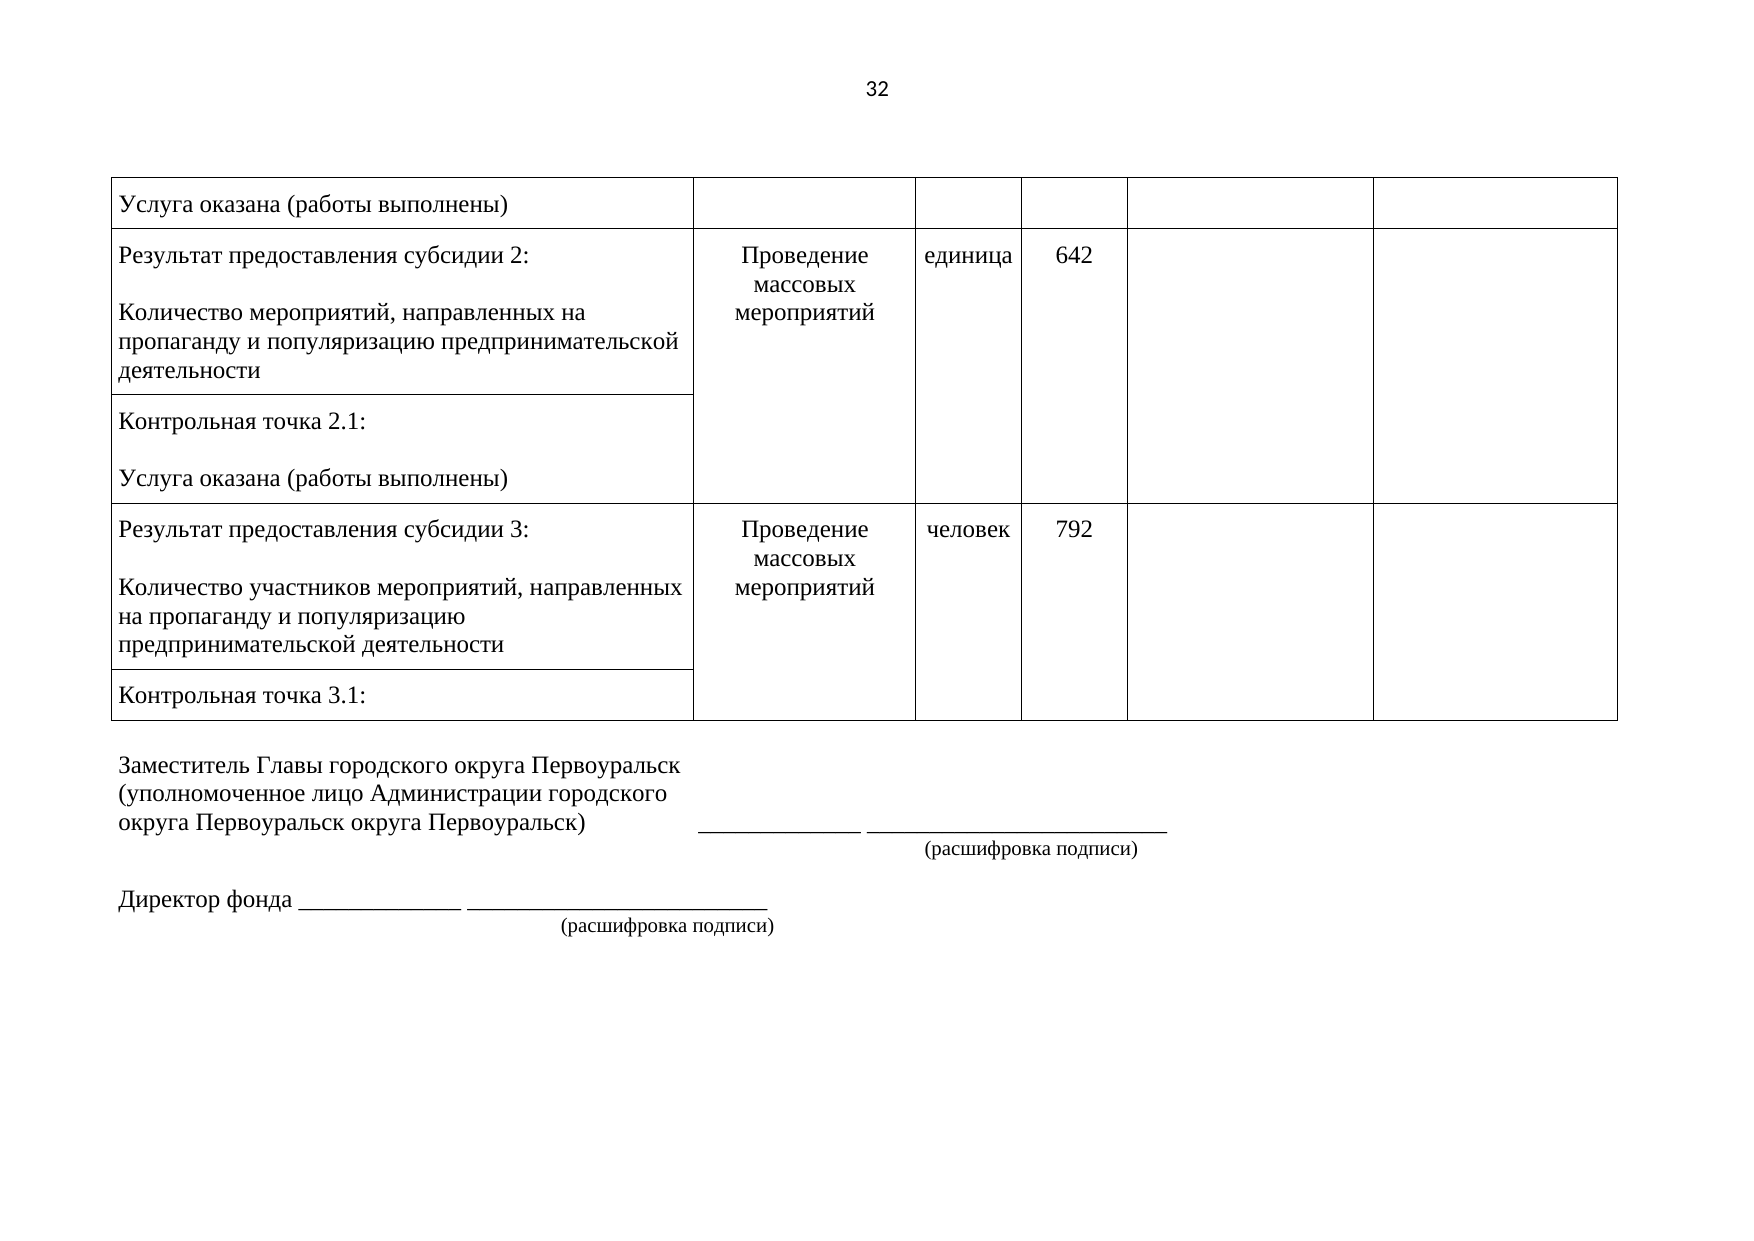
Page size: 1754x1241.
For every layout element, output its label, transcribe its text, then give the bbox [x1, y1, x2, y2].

table_cell Проведение массовых мероприятий [694, 229, 915, 503]
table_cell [112, 178, 693, 228]
table_cell 792 [1022, 504, 1127, 720]
table_cell Контрольная точка 2.1: Услуга оказана (работы выполнены) [112, 395, 693, 503]
text (расшифровка подписи) [118, 913, 1636, 937]
text округа Первоуральск округа Первоуральск) _____________ ________________________ [118, 807, 1636, 836]
table_cell [1374, 178, 1617, 228]
table_cell [1374, 229, 1617, 503]
text (расшифровка подписи) [118, 836, 1636, 860]
table_cell [1022, 178, 1127, 228]
table_cell [1128, 504, 1373, 720]
table_cell Контрольная точка 3.1: [112, 670, 693, 720]
text Директор фонда _____________ ________________________ [118, 884, 1636, 913]
table_cell [1128, 178, 1373, 228]
table_cell Результат предоставления субсидии 3: Количество участников мероприятий, направленных на пропаганду и популяризацию предпринимательской деятельности [112, 504, 693, 669]
table_cell единица [916, 229, 1021, 503]
table_cell 642 [1022, 229, 1127, 503]
table_cell Результат предоставления субсидии 2: Количество мероприятий, направленных на пропаганду и популяризацию предпринимательской деятельности [112, 229, 693, 394]
table_cell [1128, 229, 1373, 503]
table_cell [916, 178, 1021, 228]
table_cell Проведение массовых мероприятий [694, 504, 915, 720]
table_cell [1374, 504, 1617, 720]
table_cell [694, 178, 915, 228]
text (уполномоченное лицо Администрации городского [118, 778, 1636, 807]
table_cell человек [916, 504, 1021, 720]
text Заместитель Главы городского округа Первоуральск [118, 750, 1636, 778]
